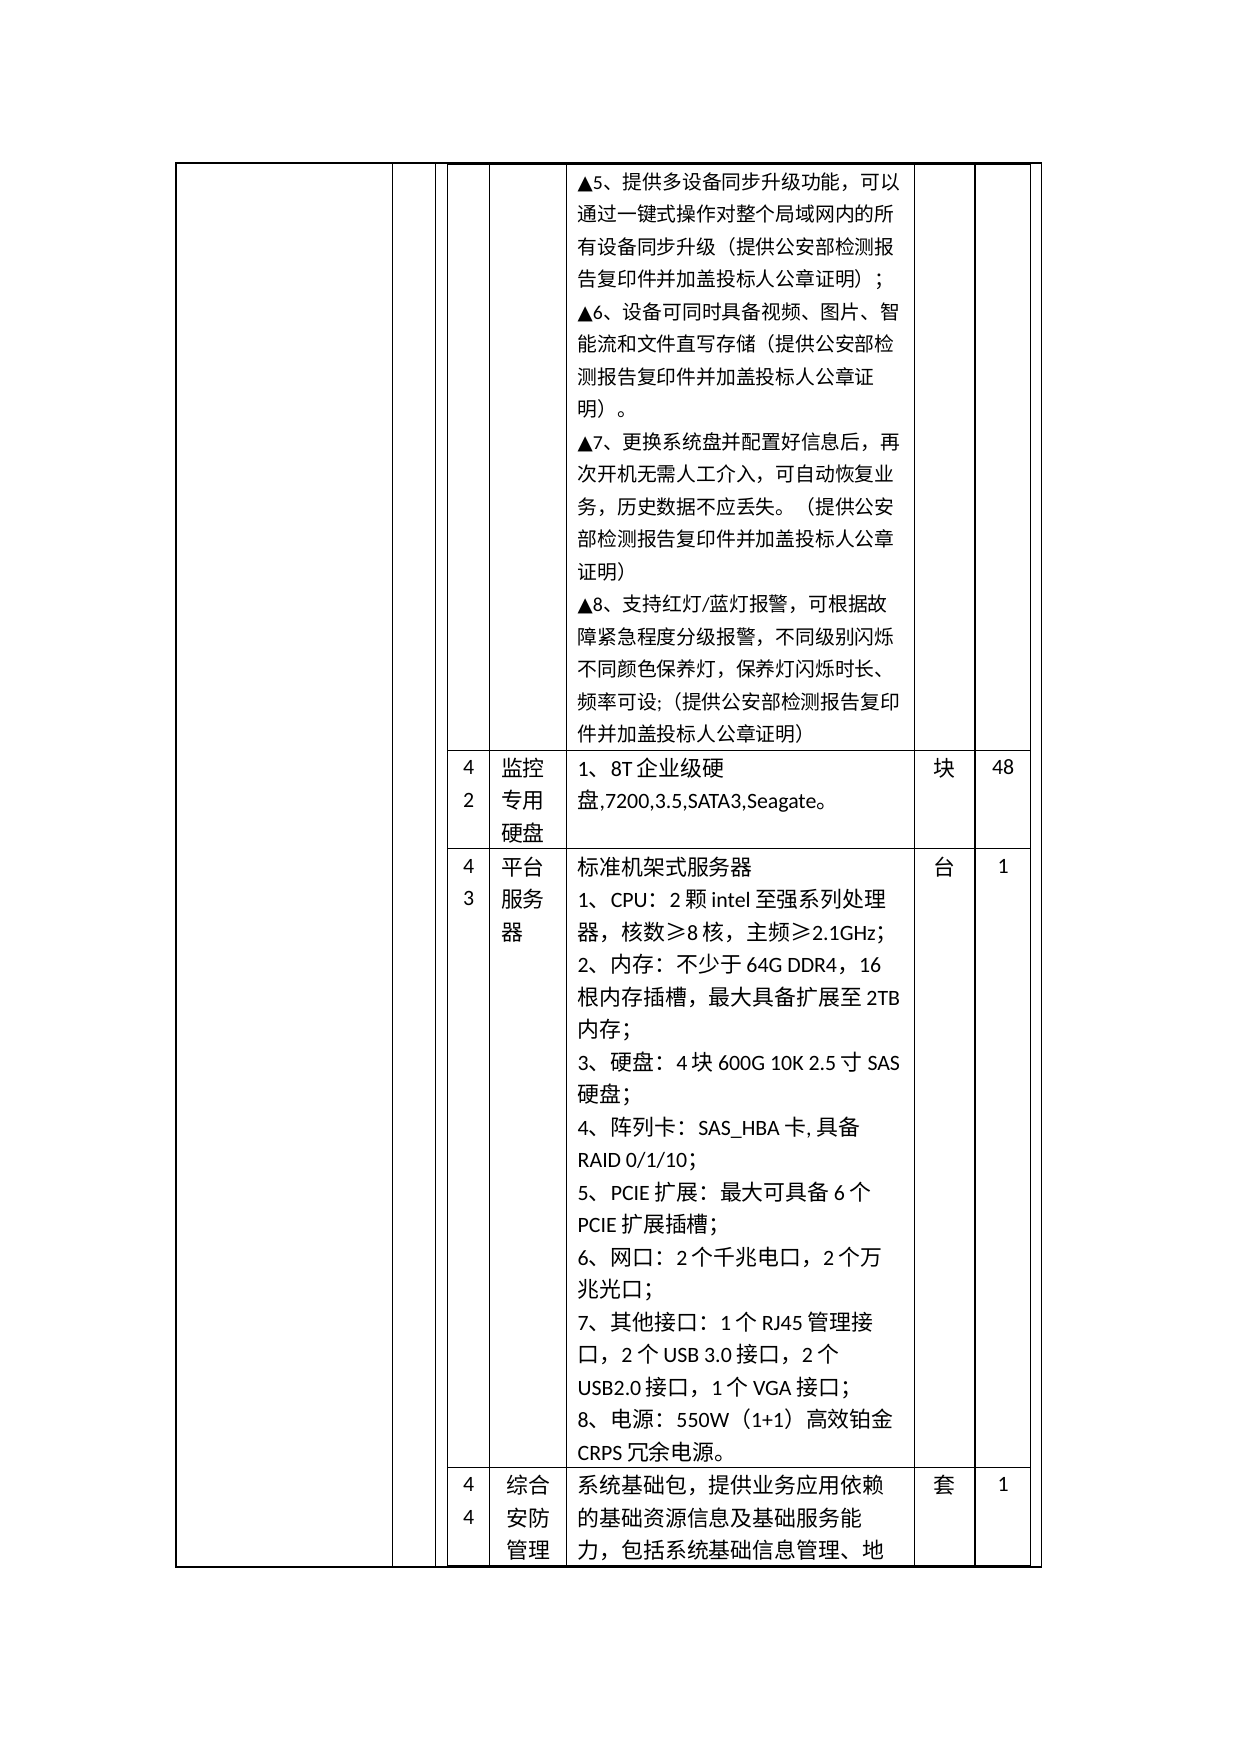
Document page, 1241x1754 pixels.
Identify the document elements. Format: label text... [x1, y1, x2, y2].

table_cell 1 [393, 164, 435, 1566]
table_cell [177, 164, 392, 1566]
